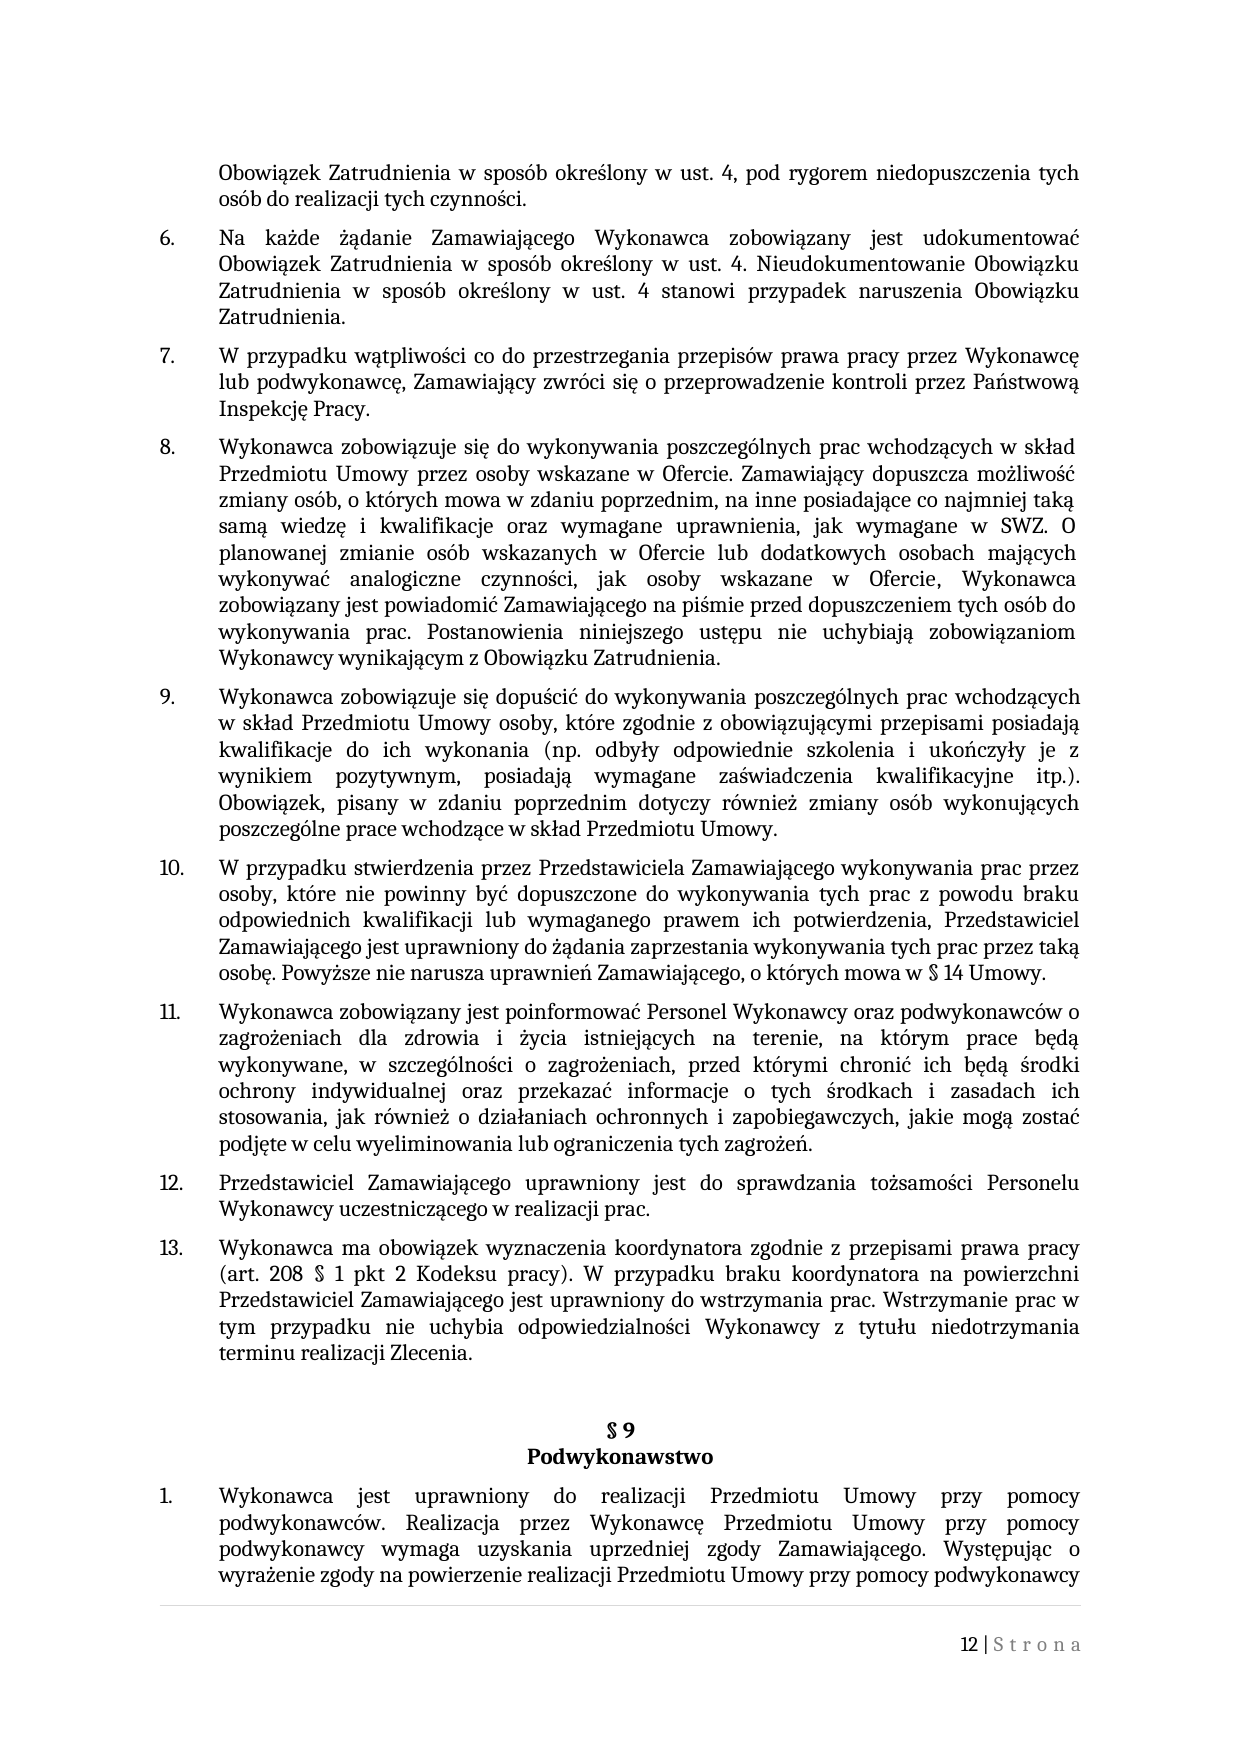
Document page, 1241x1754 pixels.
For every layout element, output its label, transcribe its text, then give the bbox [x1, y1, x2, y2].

text 7. W przypadku wątpliwości co do przestrzegania przepisów prawa pracy przez Wykonawcę lub podwykonawcę, Zamawiający zwróci się o przeprowadzenie kontroli przez Państwową Inspekcję Pracy. [159, 343, 1081, 422]
text 8. Wykonawca zobowiązuje się do wykonywania poszczególnych prac wchodzących w skład Przedmiotu Umowy przez osoby wskazane w Ofercie. Zamawiający dopuszcza możliwość zmiany osób, o których mowa w zdaniu poprzednim, na inne posiadające co najmniej taką samą wiedzę i kwalifikacje oraz wymagane uprawnienia, jak wymagane w SWZ. O planowanej zmianie osób wskazanych w Ofercie lub dodatkowych osobach mających wykonywać analogiczne czynności, jak osoby wskazane w Ofercie, Wykonawca zobowiązany jest powiadomić Zamawiającego na piśmie przed dopuszczeniem tych osób do wykonywania prac. Postanowienia niniejszego ustępu nie uchybiają zobowiązaniom Wykonawcy wynikającym z Obowiązku Zatrudnienia. [159, 434, 1077, 671]
text 9. Wykonawca zobowiązuje się dopuścić do wykonywania poszczególnych prac wchodzących w skład Przedmiotu Umowy osoby, które zgodnie z obowiązującymi przepisami posiadają kwalifikacje do ich wykonania (np. odbyły odpowiednie szkolenia i ukończyły je z wynikiem pozytywnym, posiadają wymagane zaświadczenia kwalifikacyjne itp.). Obowiązek, pisany w zdaniu poprzednim dotyczy również zmiany osób wykonujących poszczególne prace wchodzące w skład Przedmiotu Umowy. [159, 684, 1081, 842]
text 11. Wykonawca zobowiązany jest poinformować Personel Wykonawcy oraz podwykonawców o zagrożeniach dla zdrowia i życia istniejących na terenie, na którym prace będą wykonywane, w szczególności o zagrożeniach, przed którymi chronić ich będą środki ochrony indywidualnej oraz przekazać informacje o tych środkach i zasadach ich stosowania, jak również o działaniach ochronnych i zapobiegawczych, jakie mogą zostać podjęte w celu wyeliminowania lub ograniczenia tych zagrożeń. [159, 999, 1081, 1157]
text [159, 159, 1081, 212]
text § 9 Podwykonawstwo [159, 1418, 1081, 1470]
text 6. Na każde żądanie Zamawiającego Wykonawca zobowiązany jest udokumentować Obowiązek Zatrudnienia w sposób określony w ust. 4. Nieudokumentowanie Obowiązku Zatrudnienia w sposób określony w ust. 4 stanowi przypadek naruszenia Obowiązku Zatrudnienia. [159, 225, 1081, 330]
text 10. W przypadku stwierdzenia przez Przedstawiciela Zamawiającego wykonywania prac przez osoby, które nie powinny być dopuszczone do wykonywania tych prac z powodu braku odpowiednich kwalifikacji lub wymaganego prawem ich potwierdzenia, Przedstawiciel Zamawiającego jest uprawniony do żądania zaprzestania wykonywania tych prac przez taką osobę. Powyższe nie narusza uprawnień Zamawiającego, o których mowa w § 14 Umowy. [159, 854, 1081, 986]
text 12. Przedstawiciel Zamawiającego uprawniony jest do sprawdzania tożsamości Personelu Wykonawcy uczestniczącego w realizacji prac. [159, 1169, 1081, 1222]
text 13. Wykonawca ma obowiązek wyznaczenia koordynatora zgodnie z przepisami prawa pracy (art. 208 § 1 pkt 2 Kodeksu pracy). W przypadku braku koordynatora na powierzchni Przedstawiciel Zamawiającego jest uprawniony do wstrzymania prac. Wstrzymanie prac w tym przypadku nie uchybia odpowiedzialności Wykonawcy z tytułu niedotrzymania terminu realizacji Zlecenia. [159, 1234, 1081, 1366]
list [159, 1483, 1081, 1588]
